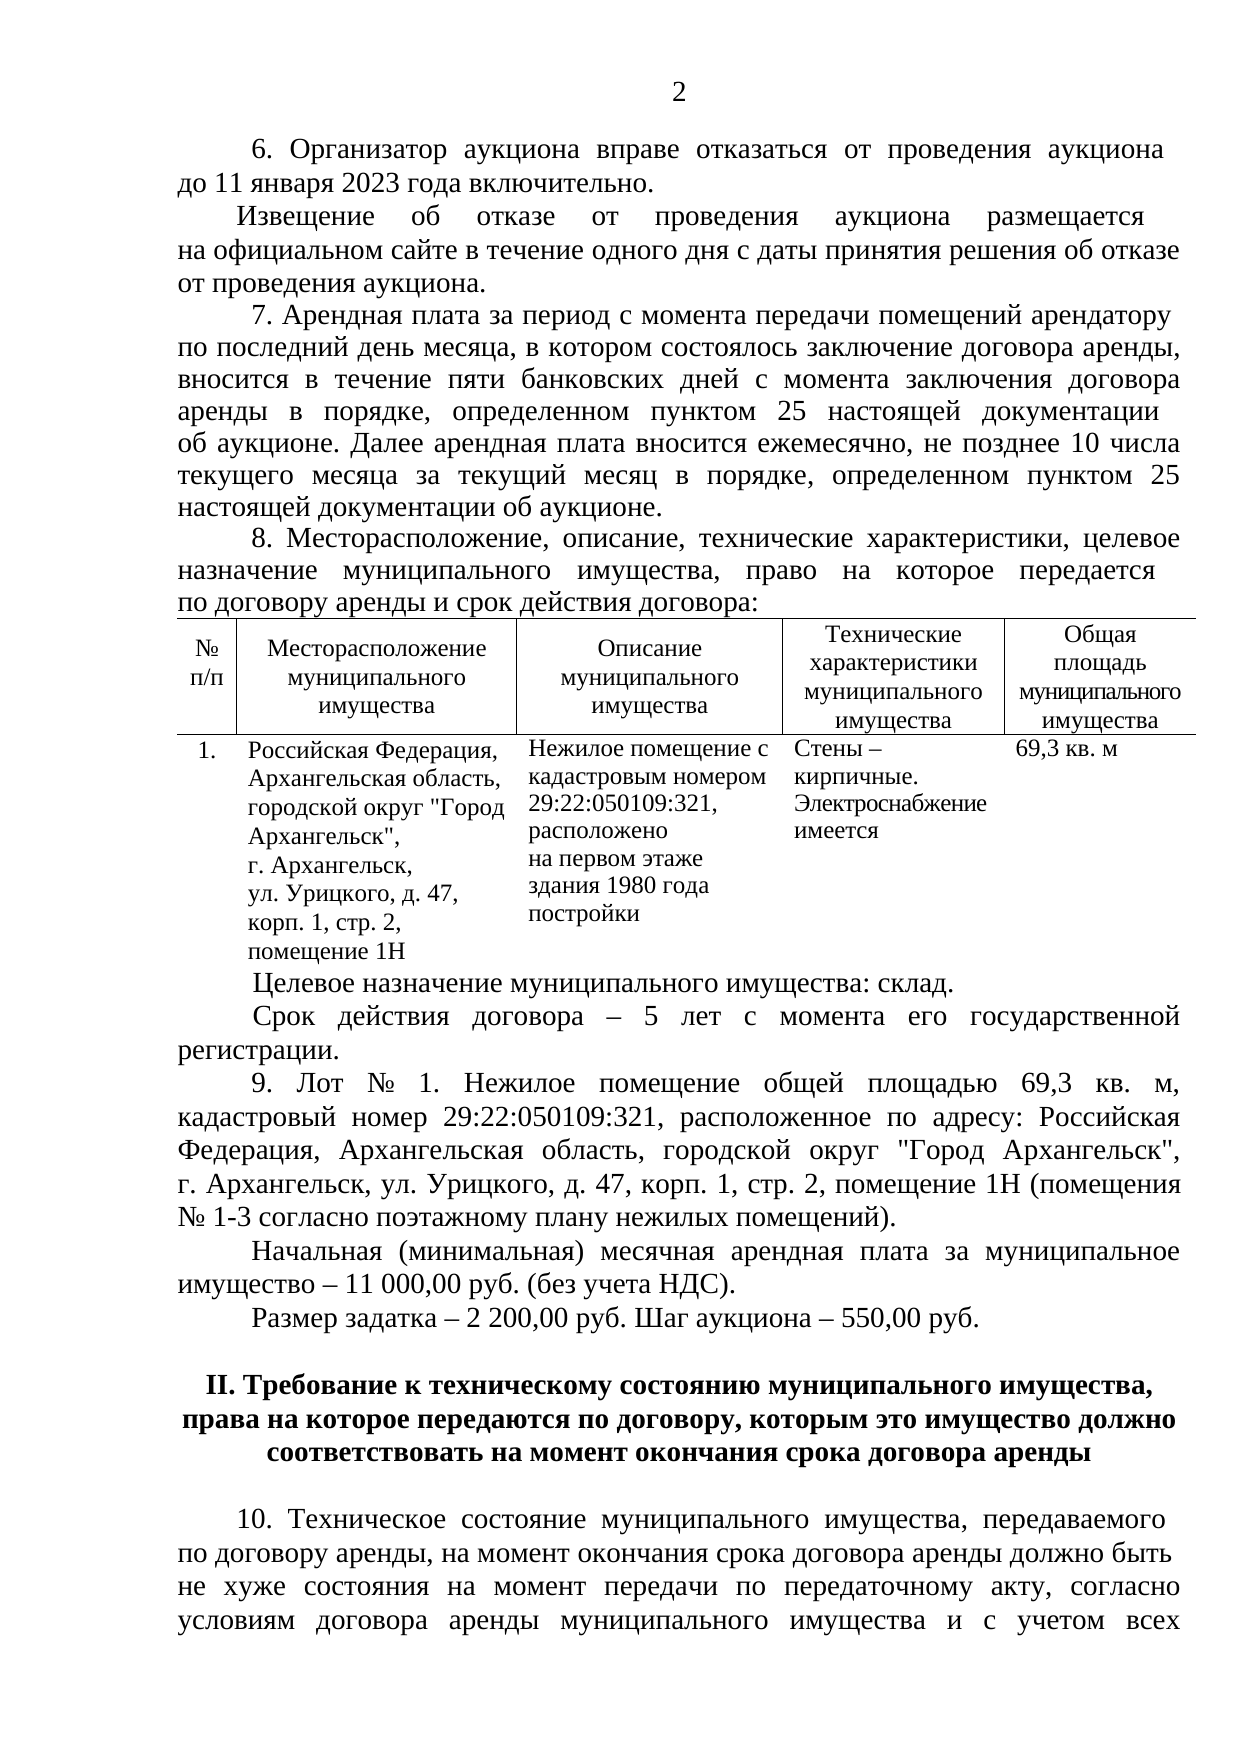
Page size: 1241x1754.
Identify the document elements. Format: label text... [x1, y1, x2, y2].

table_cell Стены – кирпичные. Электроснабжение имеется [783, 735, 1004, 965]
table_cell 69,3 кв. м [1004, 735, 1196, 965]
table_header Общая площадь муниципального имущества [1005, 619, 1196, 734]
table_cell Российская Федерация, Архангельская область, городской округ "Город Архангельск", г. Архангельск, ул. Урицкого, д. 47, корп. 1, стр. 2, помещение 1Н [236, 735, 517, 965]
text Извещение об отказе от проведения аукциона размещается на официальном сайте в течение одного дня с даты принятия решения об отказе от проведения аукциона. [177, 198, 1181, 299]
text 8. Месторасположение, описание, технические характеристики, целевое назначение муниципального имущества, право на которое передается по договору аренды и срок действия договора: [177, 522, 1181, 618]
text Начальная (минимальная) месячная арендная плата за муниципальное имущество – 11 000,00 руб. (без учета НДС). [177, 1233, 1181, 1300]
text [177, 1501, 1181, 1636]
table_header Описание муниципального имущества [517, 619, 782, 734]
text Размер задатка – 2 200,00 руб. Шаг аукциона – 550,00 руб. [177, 1300, 1181, 1334]
text 7. Арендная плата за период с момента передачи помещений арендатору по последний день месяца, в котором состоялось заключение договора аренды, вносится в течение пяти банковских дней с момента заключения договора аренды в порядке, определенном пунктом 25 настоящей документации об аукционе. Далее арендная плата вносится ежемесячно, не позднее 10 числа текущего месяца за текущий месяц в порядке, определенном пунктом 25 настоящей документации об аукционе. [177, 299, 1181, 522]
text 9. Лот № 1. Нежилое помещение общей площадью 69,3 кв. м, кадастровый номер 29:22:050109:321, расположенное по адресу: Российская Федерация, Архангельская область, городской округ "Город Архангельск", г. Архангельск, ул. Урицкого, д. 47, корп. 1, стр. 2, помещение 1Н (помещения № 1-3 согласно поэтажному плану нежилых помещений). [177, 1065, 1181, 1233]
table_cell 1. [177, 735, 236, 965]
text 6. Организатор аукциона вправе отказаться от проведения аукциона до 11 января 2023 года включительно. [177, 131, 1181, 198]
table_header Месторасположение муниципального имущества [237, 619, 516, 734]
table_cell Нежилое помещение с кадастровым номером 29:22:050109:321, расположено на первом этаже здания 1980 года постройки [517, 735, 783, 965]
text Срок действия договора – 5 лет с момента его государственной регистрации. [177, 998, 1181, 1065]
text Целевое назначение муниципального имущества: склад. [177, 965, 1181, 998]
table_header Технические характеристики муниципального имущества [783, 619, 1004, 734]
text II. Требование к техническому состоянию муниципального имущества, права на которое передаются по договору, которым это имущество должно соответствовать на момент окончания срока договора аренды [177, 1367, 1181, 1468]
table_header № п/п [177, 619, 236, 734]
